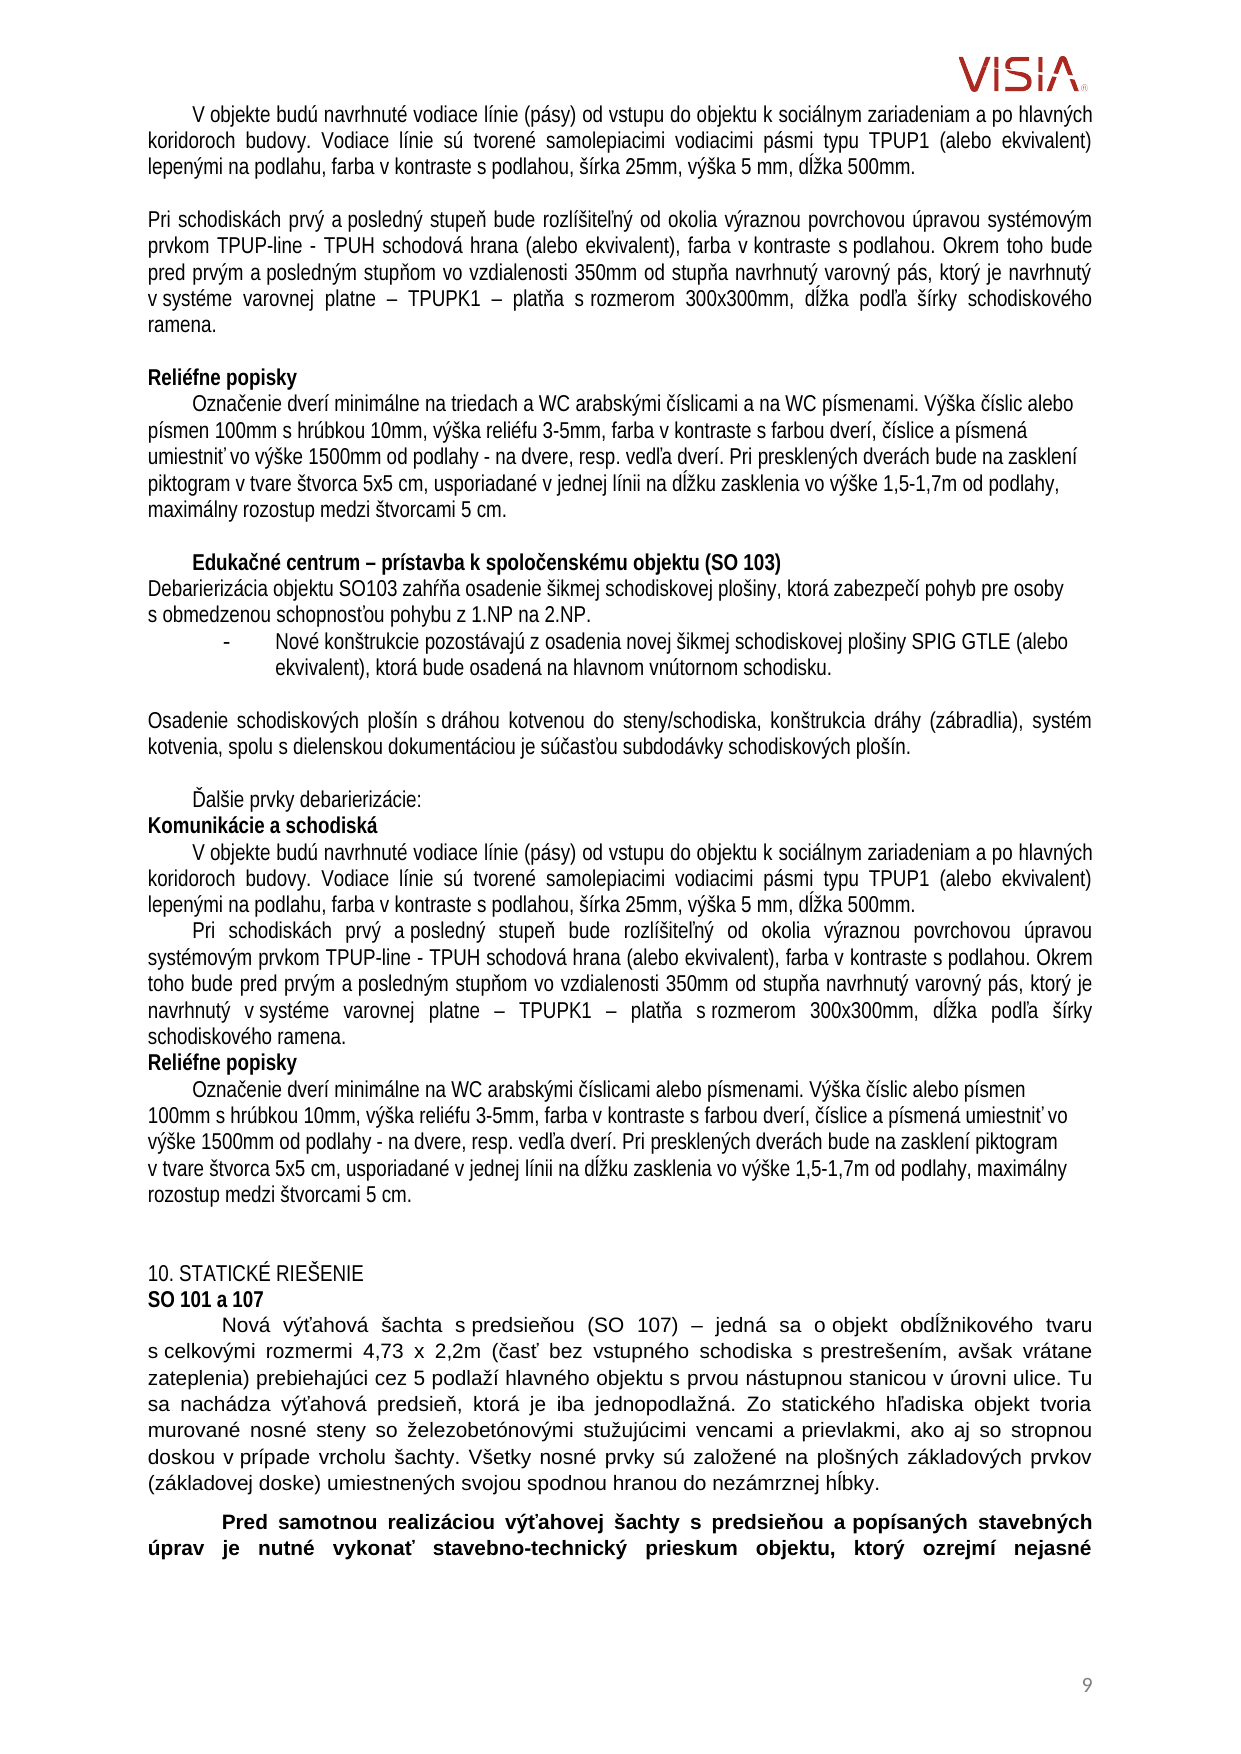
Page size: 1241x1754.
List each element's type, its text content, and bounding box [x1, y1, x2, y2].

text Označenie dverí minimálne na triedach a WC arabskými číslicami a na WC písmenami. Výška číslic alebo písmen 100mm s hrúbkou 10mm, výška reliéfu 3-5mm, farba v kontraste s farbou dverí, číslice a písmená umiestniť vo výške 1500mm od podlahy - na dvere, resp. vedľa dverí. Pri presklených dverách bude na zasklení piktogram v tvare štvorca 5x5 cm, usporiadané v jednej línii na dĺžku zasklenia vo výške 1,5-1,7m od podlahy, maximálny rozostup medzi štvorcami 5 cm. [148, 390, 1092, 522]
picture [958, 56, 1088, 92]
text V objekte budú navrhnuté vodiace línie (pásy) od vstupu do objektu k sociálnym zariadeniam a po hlavných koridoroch budovy. Vodiace línie sú tvorené samolepiacimi vodiacimi pásmi typu TPUP1 (alebo ekvivalent) lepenými na podlahu, farba v kontraste s podlahou, šírka 25mm, výška 5 mm, dĺžka 500mm. [148, 101, 1092, 179]
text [148, 1510, 1092, 1560]
text SO 101 a 107 [148, 1286, 1092, 1313]
text Označenie dverí minimálne na WC arabskými číslicami alebo písmenami. Výška číslic alebo písmen 100mm s hrúbkou 10mm, výška reliéfu 3-5mm, farba v kontraste s farbou dverí, číslice a písmená umiestniť vo výške 1500mm od podlahy - na dvere, resp. vedľa dverí. Pri presklených dverách bude na zasklení piktogram v tvare štvorca 5x5 cm, usporiadané v jednej línii na dĺžku zasklenia vo výške 1,5-1,7m od podlahy, maximálny rozostup medzi štvorcami 5 cm. [148, 1076, 1092, 1207]
list Nové konštrukcie pozostávajú z osadenia novej šikmej schodiskovej plošiny SPIG GTLE (alebo ekvivalent), ktorá bude osadená na hlavnom vnútornom schodisku. [223, 628, 1092, 680]
text 10. STATICKÉ RIEŠENIE [148, 1260, 1092, 1286]
text Reliéfne popisky [148, 364, 1092, 390]
text Reliéfne popisky [148, 1049, 1092, 1076]
text Pri schodiskách prvý a posledný stupeň bude rozlíšiteľný od okolia výraznou povrchovou úpravou systémovým prvkom TPUP-line - TPUH schodová hrana (alebo ekvivalent), farba v kontraste s podlahou. Okrem toho bude pred prvým a posledným stupňom vo vzdialenosti 350mm od stupňa navrhnutý varovný pás, ktorý je navrhnutý v systéme varovnej platne – TPUPK1 – platňa s rozmerom 300x300mm, dĺžka podľa šírky schodiskového ramena. [148, 917, 1092, 1049]
text Ďalšie prvky debarierizácie: [148, 786, 1092, 812]
text Pri schodiskách prvý a posledný stupeň bude rozlíšiteľný od okolia výraznou povrchovou úpravou systémovým prvkom TPUP-line - TPUH schodová hrana (alebo ekvivalent), farba v kontraste s podlahou. Okrem toho bude pred prvým a posledným stupňom vo vzdialenosti 350mm od stupňa navrhnutý varovný pás, ktorý je navrhnutý v systéme varovnej platne – TPUPK1 – platňa s rozmerom 300x300mm, dĺžka podľa šírky schodiskového ramena. [148, 206, 1092, 338]
text Edukačné centrum – prístavba k spoločenskému objektu (SO 103) [185, 548, 1092, 575]
text Nová výťahová šachta s predsieňou (SO 107) – jedná sa o objekt obdĺžnikového tvaru s celkovými rozmermi 4,73 x 2,2m (časť bez vstupného schodiska s prestrešením, avšak vrátane zateplenia) prebiehajúci cez 5 podlaží hlavného objektu s prvou nástupnou stanicou v úrovni ulice. Tu sa nachádza výťahová predsieň, ktorá je iba jednopodlažná. Zo statického hľadiska objekt tvoria murované nosné steny so železobetónovými stužujúcimi vencami a prievlakmi, ako aj so stropnou doskou v prípade vrcholu šachty. Všetky nosné prvky sú založené na plošných základových prvkov (základovej doske) umiestnených svojou spodnou hranou do nezámrznej hĺbky. [148, 1313, 1092, 1495]
text Debarierizácia objektu SO103 zahŕňa osadenie šikmej schodiskovej plošiny, ktorá zabezpečí pohyb pre osoby s obmedzenou schopnosťou pohybu z 1.NP na 2.NP. [148, 575, 1092, 628]
text Komunikácie a schodiská [148, 812, 1092, 838]
text Osadenie schodiskových plošín s dráhou kotvenou do steny/schodiska, konštrukcia dráhy (zábradlia), systém kotvenia, spolu s dielenskou dokumentáciou je súčasťou subdodávky schodiskových plošín. [148, 707, 1092, 759]
text V objekte budú navrhnuté vodiace línie (pásy) od vstupu do objektu k sociálnym zariadeniam a po hlavných koridoroch budovy. Vodiace línie sú tvorené samolepiacimi vodiacimi pásmi typu TPUP1 (alebo ekvivalent) lepenými na podlahu, farba v kontraste s podlahou, šírka 25mm, výška 5 mm, dĺžka 500mm. [148, 838, 1092, 917]
